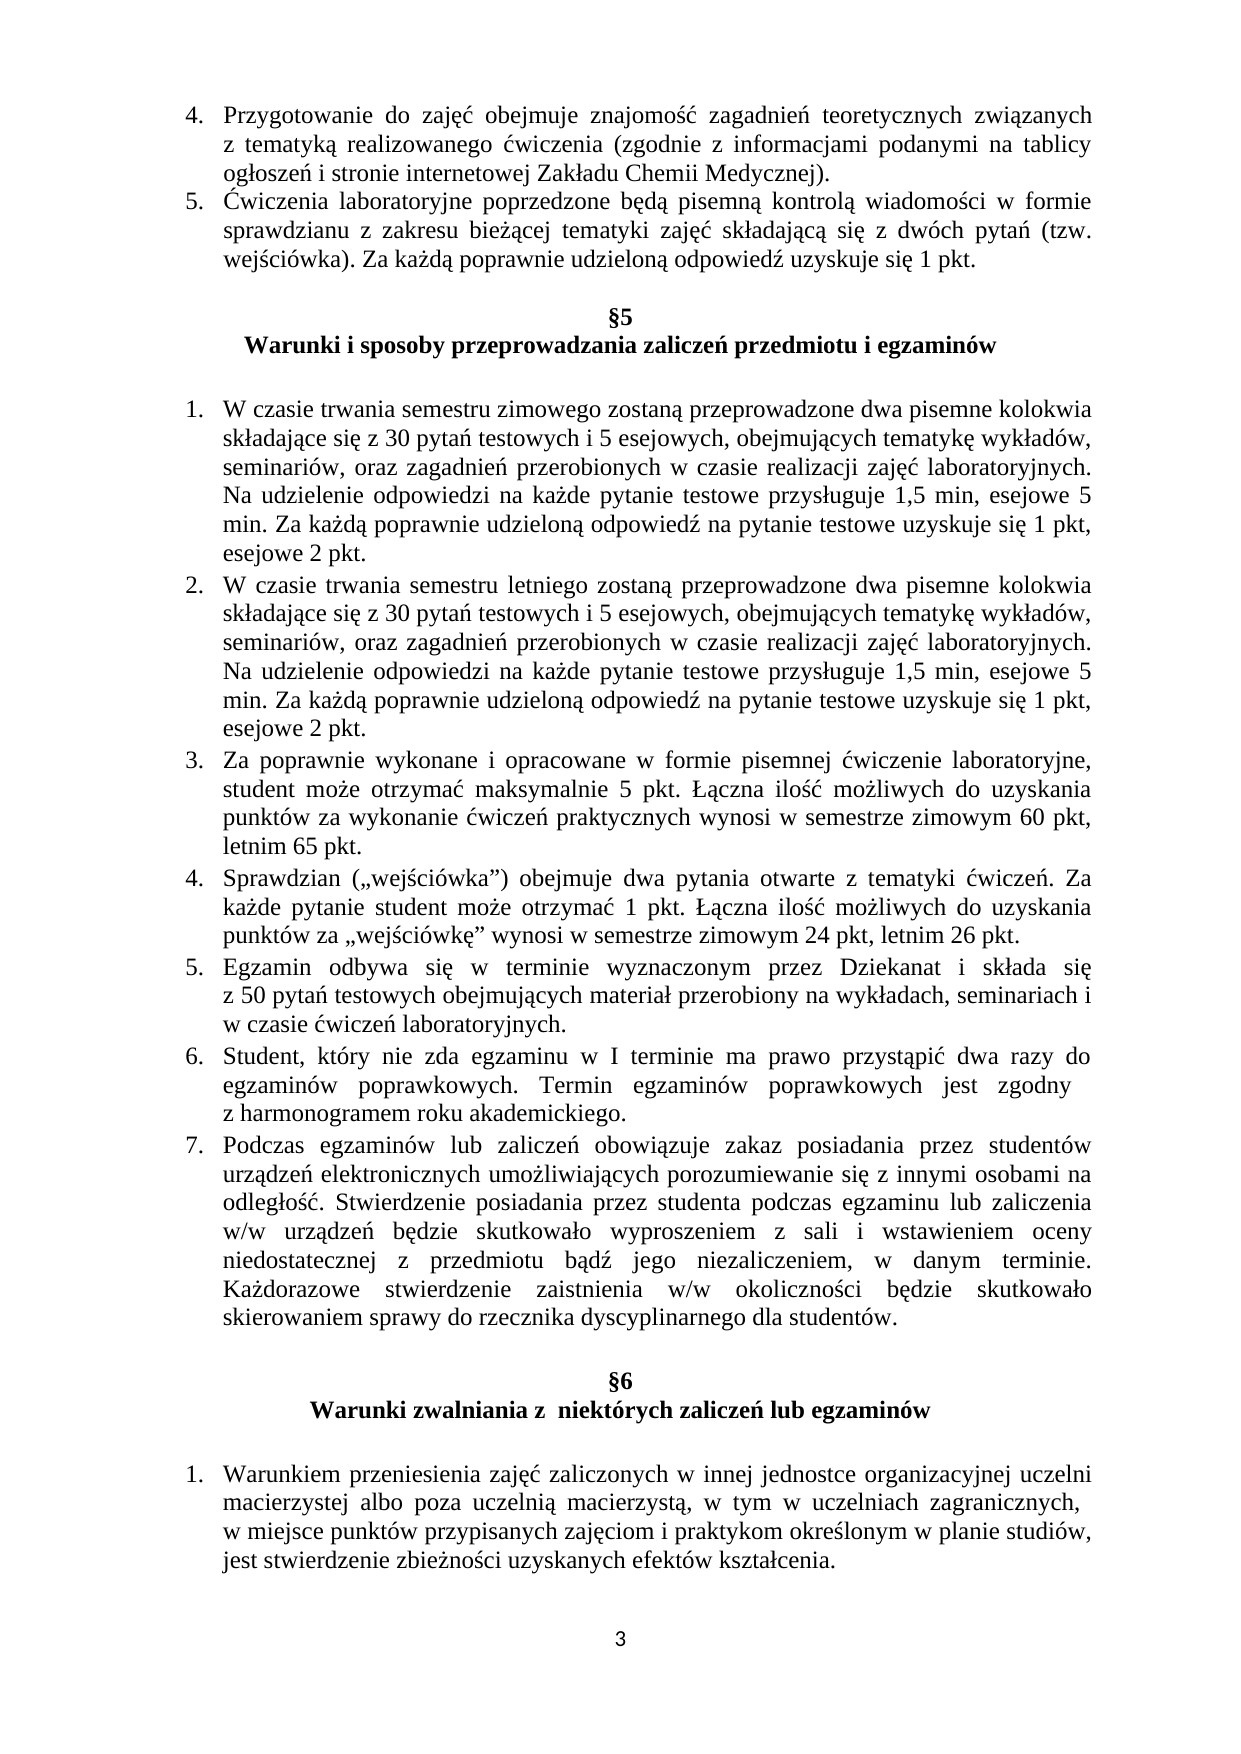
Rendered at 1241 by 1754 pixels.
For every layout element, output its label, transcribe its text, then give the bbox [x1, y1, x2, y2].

list W czasie trwania semestru letniego zostaną przeprowadzone dwa pisemne kolokwia składające się z 30 pytań testowych i 5 esejowych, obejmujących tematykę wykładów, seminariów, oraz zagadnień przerobionych w czasie realizacji zajęć laboratoryjnych. Na udzielenie odpowiedzi na każde pytanie testowe przysługuje 1,5 min, esejowe 5 min. Za każdą poprawnie udzieloną odpowiedź na pytanie testowe uzyskuje się 1 pkt, esejowe 2 pkt. [185, 570, 1092, 742]
list Warunkiem przeniesienia zajęć zaliczonych w innej jednostce organizacyjnej uczelni macierzystej albo poza uczelnią macierzystą, w tym w uczelniach zagranicznych, w miejsce punktów przypisanych zajęciom i praktykom określonym w planie studiów, jest stwierdzenie zbieżności uzyskanych efektów kształcenia. [185, 1459, 1092, 1574]
list Za poprawnie wykonane i opracowane w formie pisemnej ćwiczenie laboratoryjne, student może otrzymać maksymalnie 5 pkt. Łączna ilość możliwych do uzyskania punktów za wykonanie ćwiczeń praktycznych wynosi w semestrze zimowym 60 pkt, letnim 65 pkt. [185, 745, 1092, 860]
list Przygotowanie do zajęć obejmuje znajomość zagadnień teoretycznych związanych z tematyką realizowanego ćwiczenia (zgodnie z informacjami podanymi na tablicy ogłoszeń i stronie internetowej Zakładu Chemii Medycznej). [185, 100, 1092, 186]
list Podczas egzaminów lub zaliczeń obowiązuje zakaz posiadania przez studentów urządzeń elektronicznych umożliwiających porozumiewanie się z innymi osobami na odległość. Stwierdzenie posiadania przez studenta podczas egzaminu lub zaliczenia w/w urządzeń będzie skutkowało wyproszeniem z sali i wstawieniem oceny niedostatecznej z przedmiotu bądź jego niezaliczeniem, w danym terminie. Każdorazowe stwierdzenie zaistnienia w/w okoliczności będzie skutkowało skierowaniem sprawy do rzecznika dyscyplinarnego dla studentów. [185, 1130, 1092, 1331]
list §6 [148, 1366, 1092, 1395]
list Egzamin odbywa się w terminie wyznaczonym przez Dziekanat i składa się z 50 pytań testowych obejmujących materiał przerobiony na wykładach, seminariach i w czasie ćwiczeń laboratoryjnych. [185, 952, 1092, 1038]
list §5 [148, 302, 1092, 331]
list Warunki zwalniania z niektórych zaliczeń lub egzaminów [148, 1395, 1092, 1424]
list Sprawdzian („wejściówka”) obejmuje dwa pytania otwarte z tematyki ćwiczeń. Za każde pytanie student może otrzymać 1 pkt. Łączna ilość możliwych do uzyskania punktów za „wejściówkę” wynosi w semestrze zimowym 24 pkt, letnim 26 pkt. [185, 863, 1092, 949]
list Student, który nie zda egzaminu w I terminie ma prawo przystąpić dwa razy do egzaminów poprawkowych. Termin egzaminów poprawkowych jest zgodny z harmonogramem roku akademickiego. [185, 1041, 1092, 1127]
list W czasie trwania semestru zimowego zostaną przeprowadzone dwa pisemne kolokwia składające się z 30 pytań testowych i 5 esejowych, obejmujących tematykę wykładów, seminariów, oraz zagadnień przerobionych w czasie realizacji zajęć laboratoryjnych. Na udzielenie odpowiedzi na każde pytanie testowe przysługuje 1,5 min, esejowe 5 min. Za każdą poprawnie udzieloną odpowiedź na pytanie testowe uzyskuje się 1 pkt, esejowe 2 pkt. [185, 394, 1092, 567]
list Warunki i sposoby przeprowadzania zaliczeń przedmiotu i egzaminów [148, 331, 1092, 359]
list Ćwiczenia laboratoryjne poprzedzone będą pisemną kontrolą wiadomości w formie sprawdzianu z zakresu bieżącej tematyki zajęć składającą się z dwóch pytań (tzw. wejściówka). Za każdą poprawnie udzieloną odpowiedź uzyskuje się 1 pkt. [185, 186, 1092, 273]
